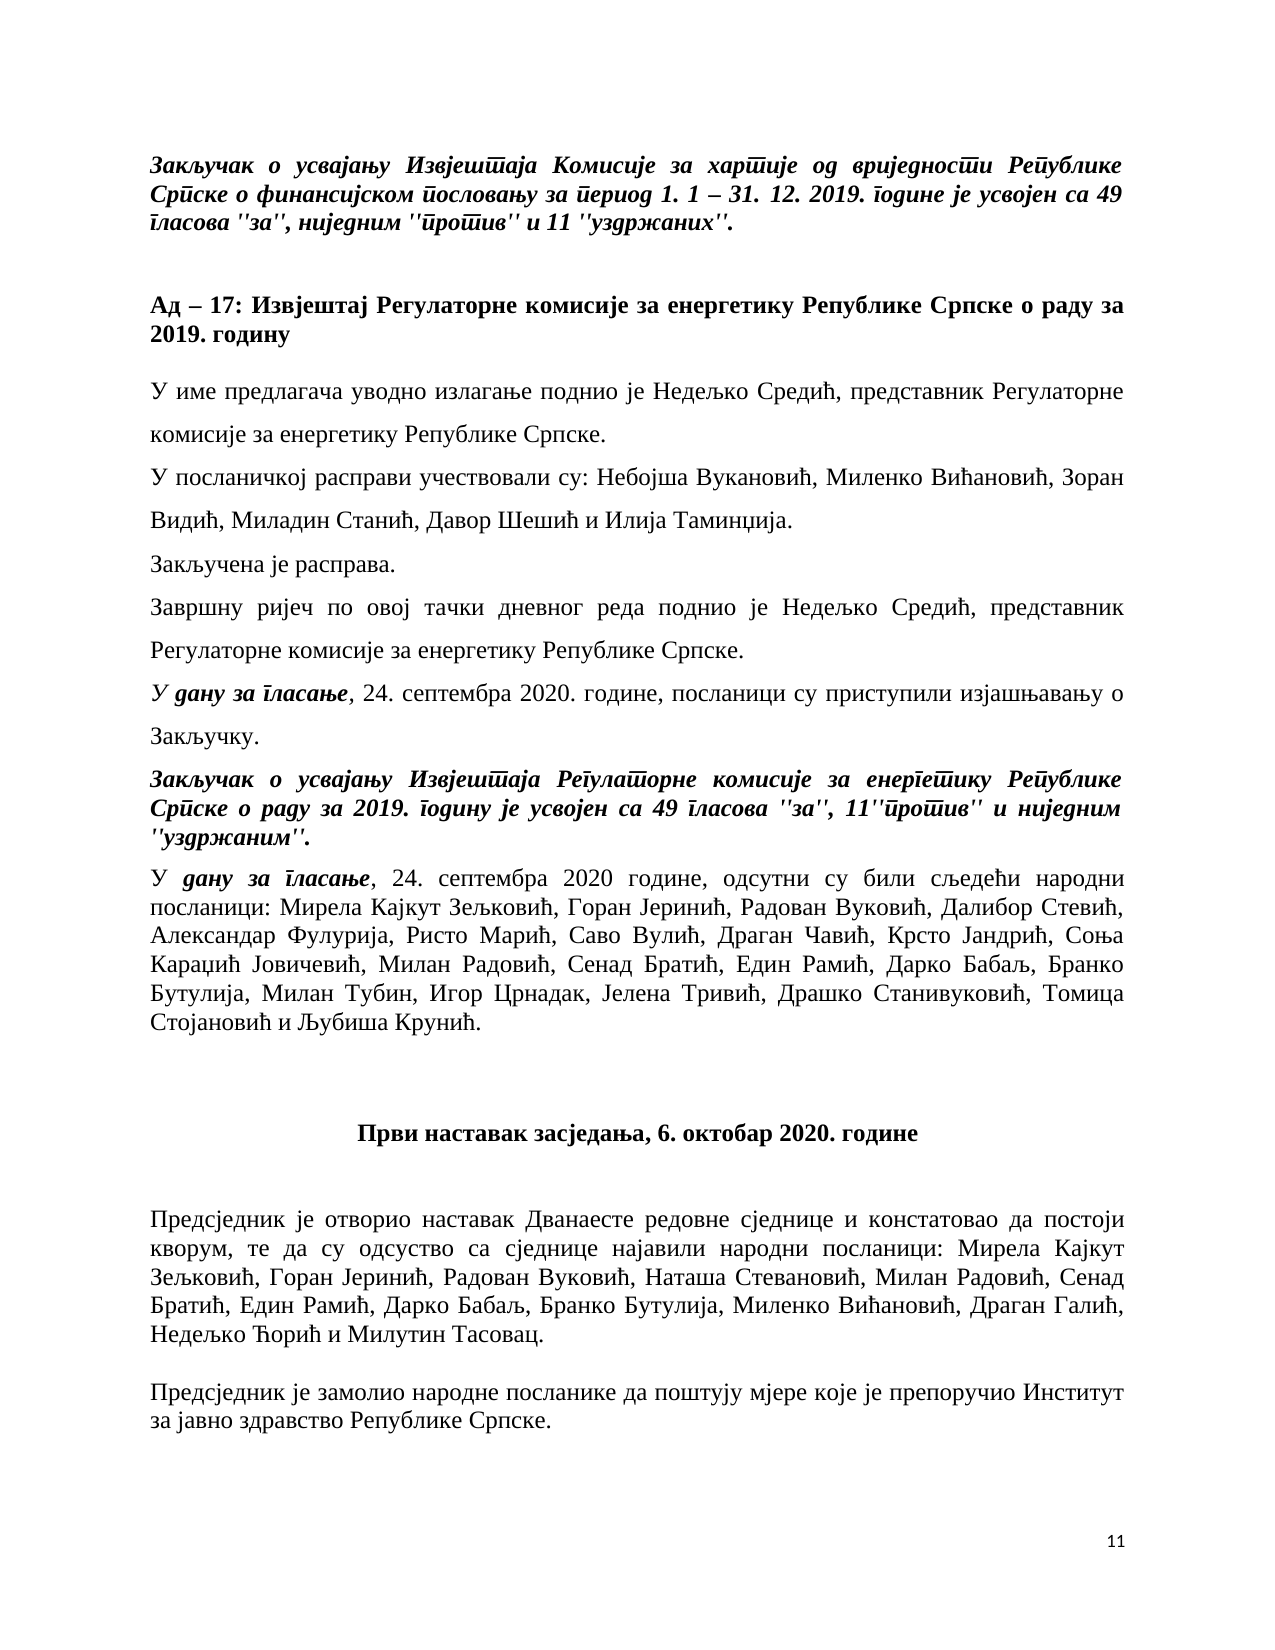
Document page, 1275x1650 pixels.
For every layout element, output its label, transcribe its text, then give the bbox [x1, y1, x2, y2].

text Завршну ријеч по овој тачки дневног реда поднио је Недељко Средић, представник Регулаторне комисије за енергетику Републике Српске. [150, 592, 1125, 664]
text У дану за гласање, 24. септембра 2020 године, одсутни су били сљедећи народни посланици: Мирела Кајкут Зељковић, Горан Јеринић, Радован Вуковић, Далибор Стевић, Александар Фулурија, Ристо Марић, Саво Вулић, Драган Чавић, Крсто Јандрић, Соња Караџић Јовичевић, Милан Радовић, Сенад Братић, Един Рамић, Дарко Бабаљ, Бранко Бутулија, Милан Тубин, Игор Црнадак, Јелена Тривић, Драшко Станивуковић, Томица Стојановић и Љубиша Крунић. [150, 863, 1125, 1036]
text Ад – 17: Извјештај Регулаторне комисије за енергетику Републике Српске о раду за 2019. годину [150, 290, 1125, 347]
text Први наставак засједања, 6. октобар 2020. године [150, 1118, 1125, 1147]
text Предсједник је замолио народне посланике да поштују мјере које је препоручио Институт за јавно здравство Републике Српске. [150, 1377, 1125, 1434]
text Закључена је расправа. [150, 549, 1125, 577]
text Закључак о усвајању Извјештаја Комисије за хартије од вриједности Републике Српске о финансијском пословању за период 1. 1 – 31. 12. 2019. године је усвојен са 49 гласова ''за'', ниједним ''против'' и 11 ''уздржаних''. [150, 150, 1125, 236]
text У дану за гласање, 24. септембра 2020. године, посланици су приступили изјашњавању о Закључку. [150, 678, 1125, 750]
text У посланичкој расправи учествовали су: Небојша Вукановић, Миленко Вићановић, Зоран Видић, Миладин Станић, Давор Шешић и Илија Таминџија. [150, 462, 1125, 534]
text Закључак о усвајању Извјештаја Регулаторне комисије за енергетику Републике Српске о раду за 2019. годину је усвојен са 49 гласова ''за'', 11''против'' и ниједним ''уздржаним''. [150, 764, 1125, 851]
text У име предлагача уводно излагање поднио је Недељко Средић, представник Регулаторне комисије за енергетику Републике Српске. [150, 376, 1125, 448]
text Предсједник је отворио наставак Дванаесте редовне сједнице и констатовао да постоји кворум, те да су одсуство са сједнице најавили народни посланици: Мирела Кајкут Зељковић, Горан Јеринић, Радован Вуковић, Наташа Стевановић, Милан Радовић, Сенад Братић, Един Рамић, Дарко Бабаљ, Бранко Бутулија, Миленко Вићановић, Драган Галић, Недељко Ћорић и Милутин Тасовац. [150, 1204, 1125, 1348]
